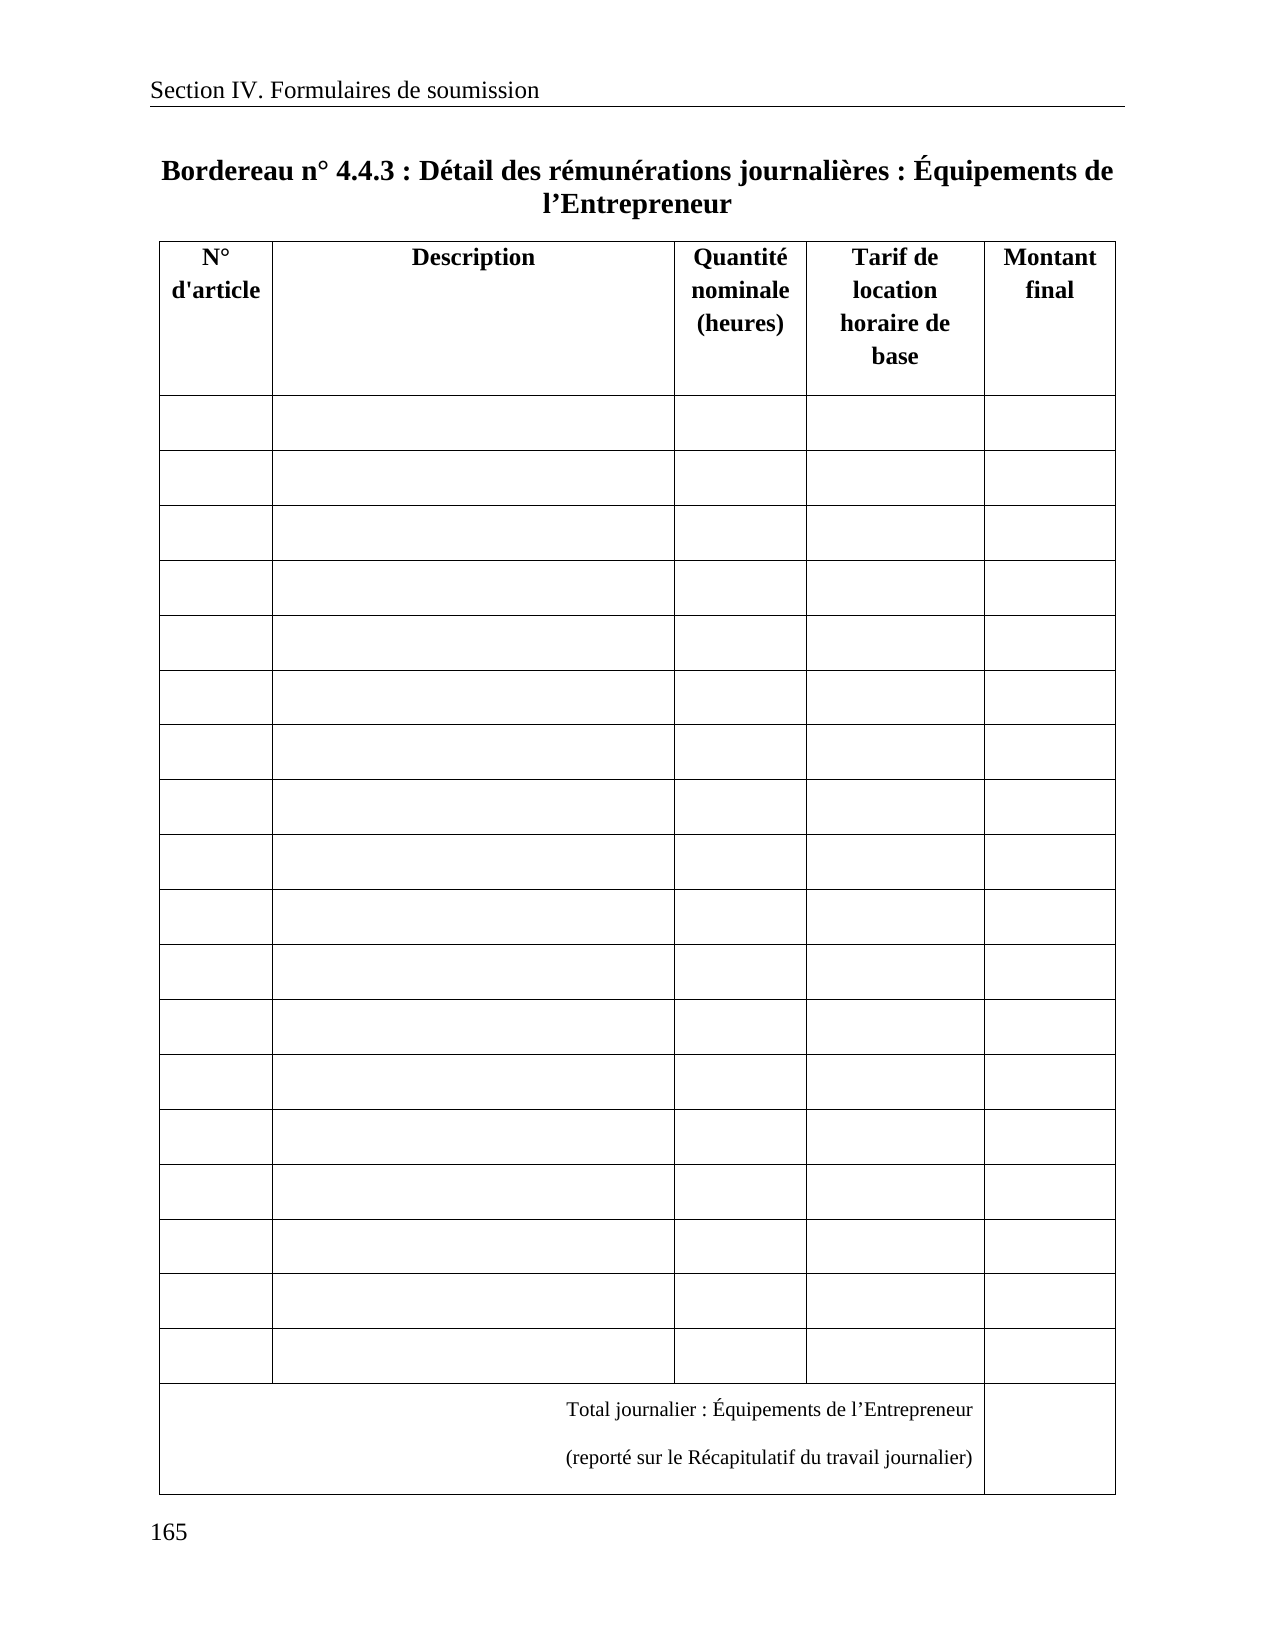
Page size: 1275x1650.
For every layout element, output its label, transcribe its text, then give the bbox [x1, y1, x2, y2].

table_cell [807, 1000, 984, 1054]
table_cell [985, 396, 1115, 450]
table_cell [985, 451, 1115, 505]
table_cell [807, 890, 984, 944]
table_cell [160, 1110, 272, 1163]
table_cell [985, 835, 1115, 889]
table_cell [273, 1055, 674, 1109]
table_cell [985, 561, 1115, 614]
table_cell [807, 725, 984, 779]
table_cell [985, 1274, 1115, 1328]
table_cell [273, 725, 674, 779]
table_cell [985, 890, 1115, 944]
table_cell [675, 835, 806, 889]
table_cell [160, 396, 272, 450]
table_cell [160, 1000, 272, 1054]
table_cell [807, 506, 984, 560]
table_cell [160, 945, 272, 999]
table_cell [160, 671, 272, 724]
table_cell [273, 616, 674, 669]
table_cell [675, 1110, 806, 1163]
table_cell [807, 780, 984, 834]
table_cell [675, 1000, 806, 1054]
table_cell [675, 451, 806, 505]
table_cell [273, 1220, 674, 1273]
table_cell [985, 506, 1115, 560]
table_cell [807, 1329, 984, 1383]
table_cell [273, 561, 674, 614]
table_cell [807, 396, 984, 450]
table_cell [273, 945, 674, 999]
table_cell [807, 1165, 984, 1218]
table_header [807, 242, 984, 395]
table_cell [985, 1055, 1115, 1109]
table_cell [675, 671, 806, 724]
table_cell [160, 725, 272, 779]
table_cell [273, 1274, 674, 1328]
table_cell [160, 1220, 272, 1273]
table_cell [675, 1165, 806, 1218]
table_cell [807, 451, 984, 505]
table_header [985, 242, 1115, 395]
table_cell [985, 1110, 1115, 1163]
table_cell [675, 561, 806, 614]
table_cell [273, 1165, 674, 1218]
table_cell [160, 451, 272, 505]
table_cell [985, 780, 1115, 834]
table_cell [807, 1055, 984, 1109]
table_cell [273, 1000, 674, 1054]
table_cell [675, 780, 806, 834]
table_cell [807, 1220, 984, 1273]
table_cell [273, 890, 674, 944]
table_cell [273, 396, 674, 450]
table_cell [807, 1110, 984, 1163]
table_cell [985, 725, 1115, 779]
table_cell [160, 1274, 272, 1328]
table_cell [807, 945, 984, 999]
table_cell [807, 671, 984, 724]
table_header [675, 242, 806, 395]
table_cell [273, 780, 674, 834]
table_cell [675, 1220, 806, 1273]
subtitle Bordereau n° 4.4.3 : Détail des rémunérations journalières : Équipements de l’Entrepreneur [150, 153, 1125, 220]
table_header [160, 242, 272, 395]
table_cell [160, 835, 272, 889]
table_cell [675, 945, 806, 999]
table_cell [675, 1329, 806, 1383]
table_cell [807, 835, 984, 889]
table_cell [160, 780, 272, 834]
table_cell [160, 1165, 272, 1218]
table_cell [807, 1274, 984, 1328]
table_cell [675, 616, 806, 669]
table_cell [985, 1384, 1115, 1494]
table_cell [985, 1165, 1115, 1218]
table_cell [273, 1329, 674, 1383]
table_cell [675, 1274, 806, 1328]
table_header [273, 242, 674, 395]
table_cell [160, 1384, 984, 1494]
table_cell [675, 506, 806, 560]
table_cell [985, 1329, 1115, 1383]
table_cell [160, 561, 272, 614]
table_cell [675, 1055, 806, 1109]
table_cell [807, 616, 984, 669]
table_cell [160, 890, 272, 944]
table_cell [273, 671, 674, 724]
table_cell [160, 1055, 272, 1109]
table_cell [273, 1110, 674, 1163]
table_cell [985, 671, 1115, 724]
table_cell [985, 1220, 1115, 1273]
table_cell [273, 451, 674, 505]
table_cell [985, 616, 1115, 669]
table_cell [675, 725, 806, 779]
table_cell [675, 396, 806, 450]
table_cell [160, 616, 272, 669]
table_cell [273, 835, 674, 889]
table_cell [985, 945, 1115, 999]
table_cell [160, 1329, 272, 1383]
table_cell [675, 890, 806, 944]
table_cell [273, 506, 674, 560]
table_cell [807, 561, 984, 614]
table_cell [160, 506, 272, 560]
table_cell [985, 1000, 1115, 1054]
